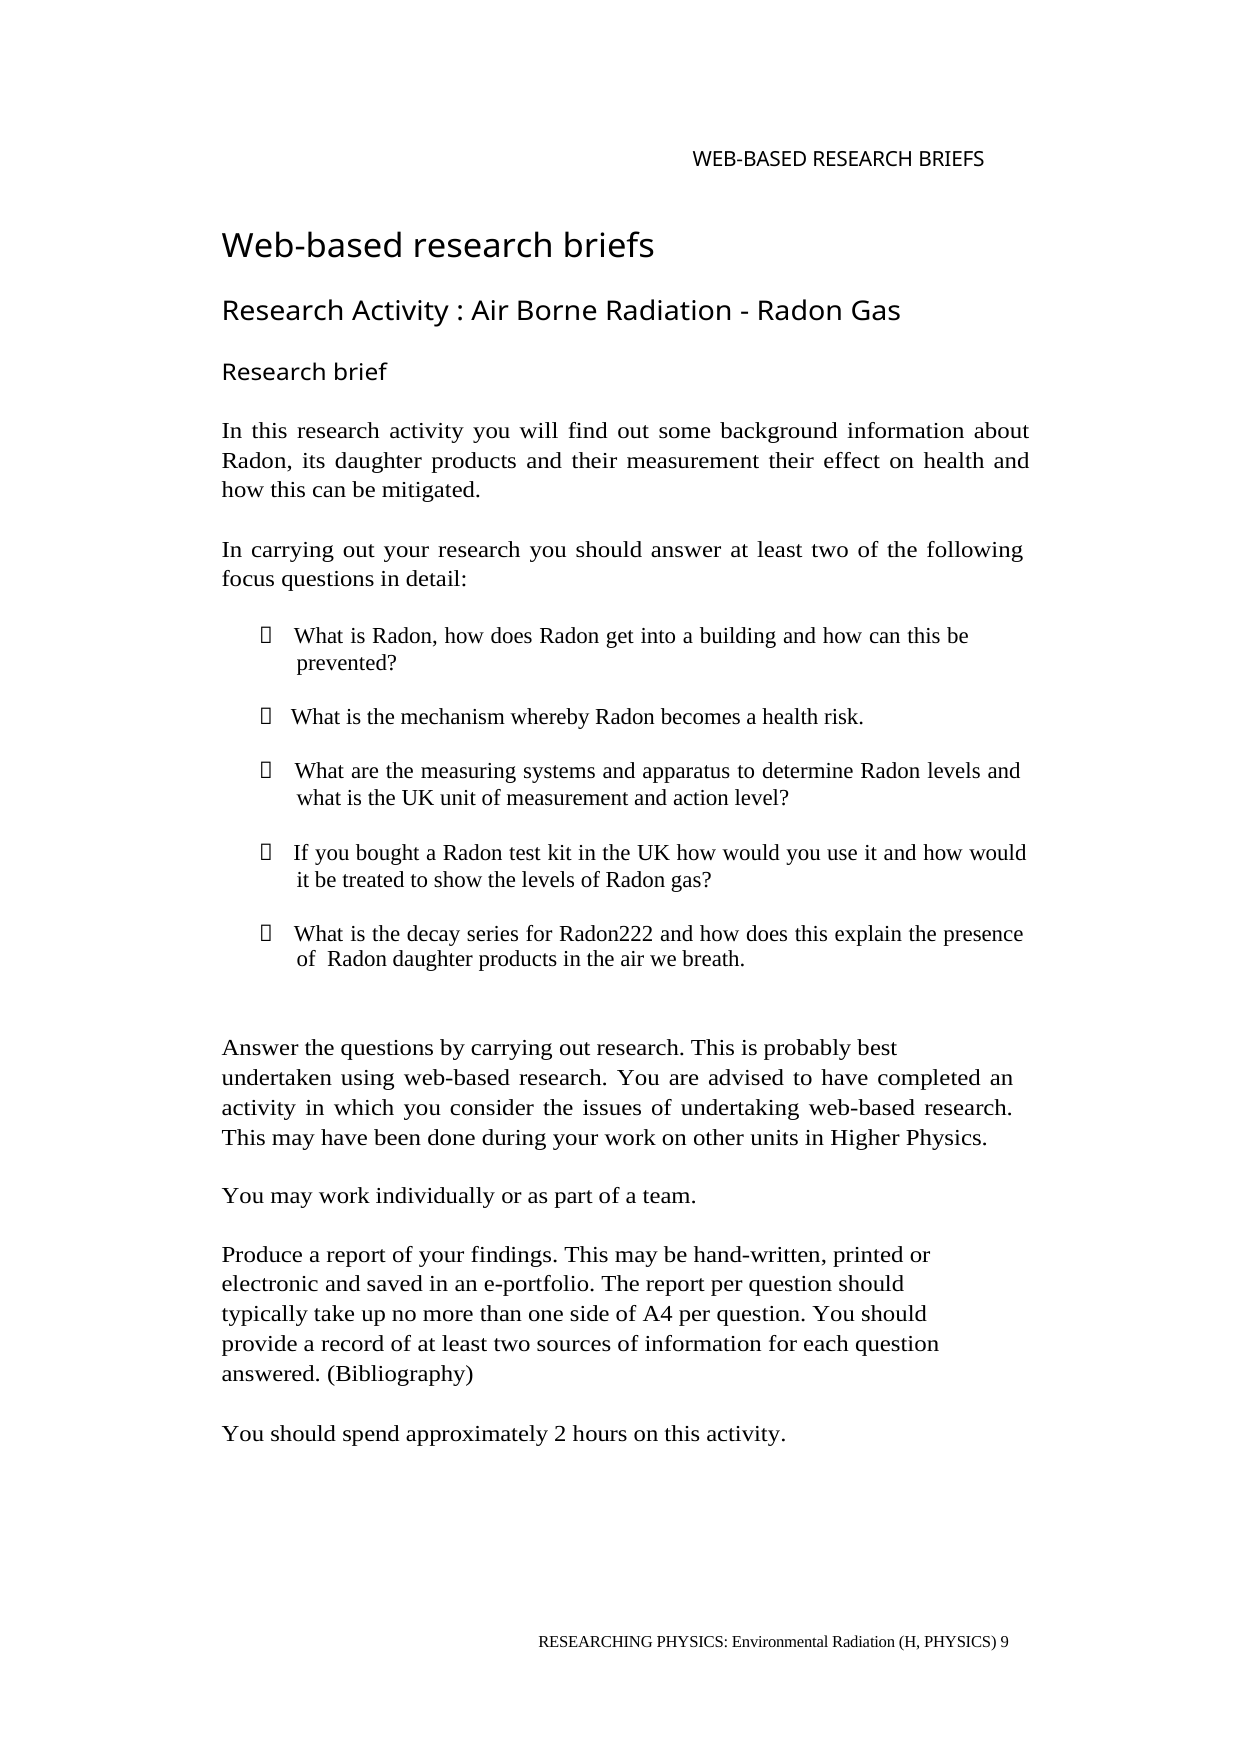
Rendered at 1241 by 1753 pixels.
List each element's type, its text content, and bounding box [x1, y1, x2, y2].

text  What are the measuring systems and apparatus to determine Radon levels and what is the UK unit of measurement and action level? [259, 757, 1029, 811]
text Research brief [221, 359, 1240, 386]
text  What is the mechanism whereby Radon becomes a health risk. [259, 703, 1240, 730]
text You may work individually or as part of a team. [221, 1183, 1240, 1209]
text In carrying out your research you should answer at least two of the following focus questions in detail: [221, 534, 1025, 593]
text undertaken using web-based research. You are advised to have completed an activity in which you consider the issues of undertaking web-based research. This may have been done during your work on other units in Higher Physics. [221, 1061, 1024, 1152]
text Research Activity : Air Borne Radiation - Radon Gas [221, 295, 1240, 326]
text  If you bought a Radon test kit in the UK how would you use it and how would it be treated to show the levels of Radon gas? [259, 838, 1036, 892]
text You should spend approximately 2 hours on this activity. [221, 1420, 1240, 1447]
text In this research activity you will find out some background information about Radon, its daughter products and their measurement their effect on health and how this can be mitigated. [221, 416, 1031, 503]
text Web-based research briefs [221, 227, 1240, 265]
text Produce a report of your findings. This may be hand-written, printed or electronic and saved in an e-portfolio. The report per question should typically take up no more than one side of A4 per question. You should provide a record of at least two sources of information for each question answered. (Bibliography) [221, 1238, 976, 1387]
text  What is Radon, how does Radon get into a building and how can this be prevented? [259, 621, 977, 676]
text RESEARCHING PHYSICS: Environmental Radiation (H, PHYSICS) 9 [538, 1633, 1240, 1652]
text  What is the decay series for Radon222 and how does this explain the presence of Radon daughter products in the air we breath. [259, 921, 1032, 971]
text Answer the questions by carrying out research. This is probably best [221, 1035, 1240, 1061]
text WEB-BASED RESEARCH BRIEFS [692, 147, 1240, 171]
